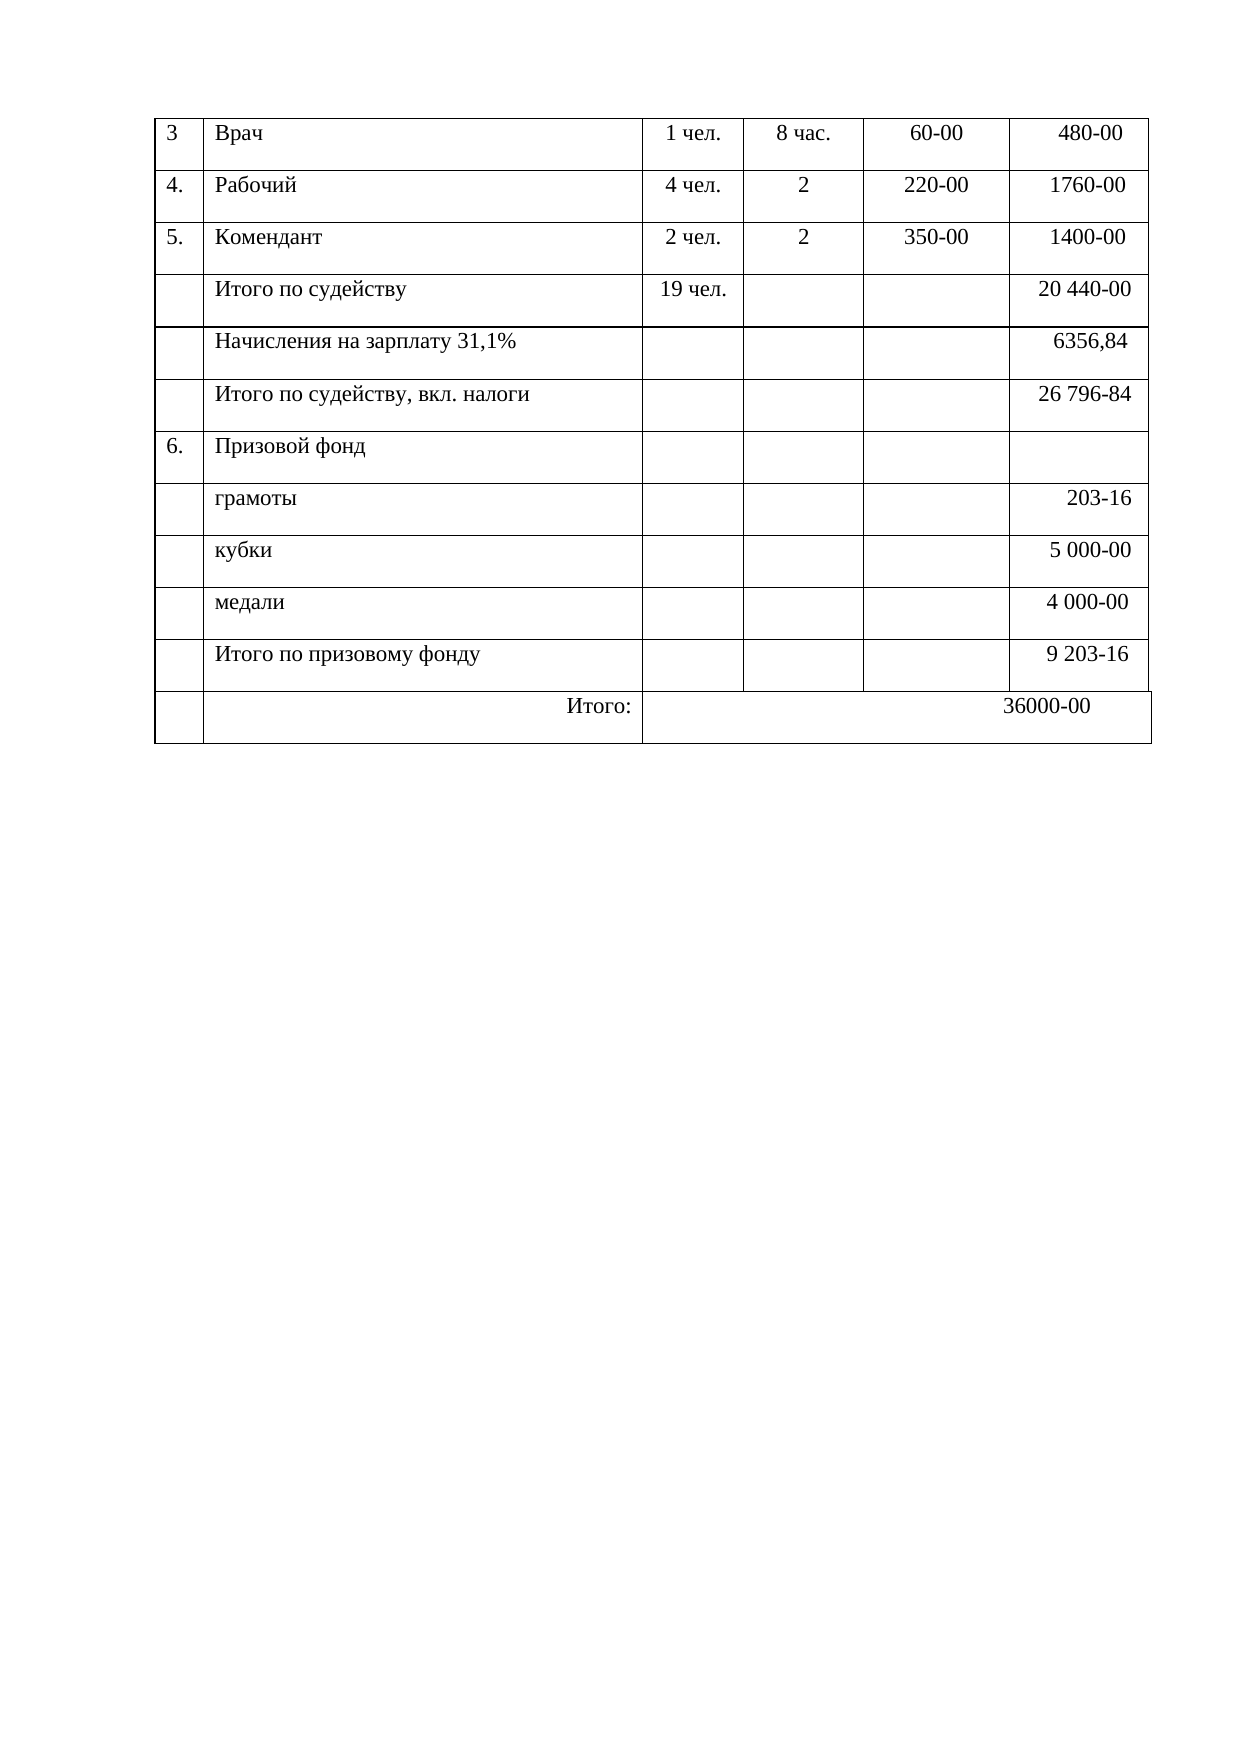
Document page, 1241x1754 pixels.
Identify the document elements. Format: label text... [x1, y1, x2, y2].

table_cell 6356,84 [1010, 328, 1148, 378]
table_cell [864, 432, 1009, 483]
table_cell 2 чел. [643, 223, 743, 274]
table_cell [864, 275, 1009, 326]
table_cell Врач [204, 119, 642, 170]
table_cell 36000-00 [643, 692, 1151, 743]
table_cell кубки [204, 536, 642, 587]
table_cell 3 [156, 119, 203, 170]
table_cell [1010, 432, 1148, 483]
table_cell 4. [156, 171, 203, 222]
table_cell медали [204, 588, 642, 639]
table_cell [744, 536, 863, 587]
table_cell 1 чел. [643, 119, 743, 170]
table_cell [744, 328, 863, 378]
table_cell [643, 536, 743, 587]
table_cell 4 000-00 [1010, 588, 1148, 639]
table_cell [744, 275, 863, 326]
table_cell Итого по призовому фонду [204, 640, 642, 691]
table_cell грамоты [204, 484, 642, 535]
table_cell 1760-00 [1010, 171, 1148, 222]
table_cell [643, 640, 743, 691]
table_cell [643, 432, 743, 483]
table_cell 2 [744, 171, 863, 222]
table_cell [744, 640, 863, 691]
table_cell [744, 588, 863, 639]
table_cell 60-00 [864, 119, 1009, 170]
table_cell 20 440-00 [1010, 275, 1148, 326]
table_cell 9 203-16 [1010, 640, 1148, 691]
table_cell Начисления на зарплату 31,1% [204, 328, 642, 378]
table_cell 5. [156, 223, 203, 274]
table_cell Итого по судейству, вкл. налоги [204, 380, 642, 431]
table_cell Призовой фонд [204, 432, 642, 483]
table_cell [643, 380, 743, 431]
table_cell Итого по судейству [204, 275, 642, 326]
table_cell 220-00 [864, 171, 1009, 222]
table_cell Комендант [204, 223, 642, 274]
table_cell [156, 536, 203, 587]
table_cell [156, 484, 203, 535]
table_cell 19 чел. [643, 275, 743, 326]
table_cell [643, 328, 743, 378]
table_cell [156, 692, 203, 743]
table_cell [643, 588, 743, 639]
table_cell [864, 380, 1009, 431]
table_cell [864, 588, 1009, 639]
table_cell 5 000-00 [1010, 536, 1148, 587]
table_cell 4 чел. [643, 171, 743, 222]
table_cell 6. [156, 432, 203, 483]
table_cell 8 час. [744, 119, 863, 170]
table_cell [864, 536, 1009, 587]
table_cell [864, 640, 1009, 691]
table_cell [864, 484, 1009, 535]
table_cell 350-00 [864, 223, 1009, 274]
table_cell 1400-00 [1010, 223, 1148, 274]
table_cell Рабочий [204, 171, 642, 222]
table_cell [156, 380, 203, 431]
table_cell [864, 328, 1009, 378]
table_cell [744, 432, 863, 483]
table_cell 26 796-84 [1010, 380, 1148, 431]
table_cell [744, 380, 863, 431]
table_cell Итого: [204, 692, 642, 743]
table_cell [744, 484, 863, 535]
table_cell [156, 640, 203, 691]
table_cell [156, 275, 203, 326]
table_cell [156, 588, 203, 639]
table_cell 480-00 [1010, 119, 1148, 170]
table_cell [156, 328, 203, 378]
table_cell [643, 484, 743, 535]
table_cell 203-16 [1010, 484, 1148, 535]
table_cell 2 [744, 223, 863, 274]
